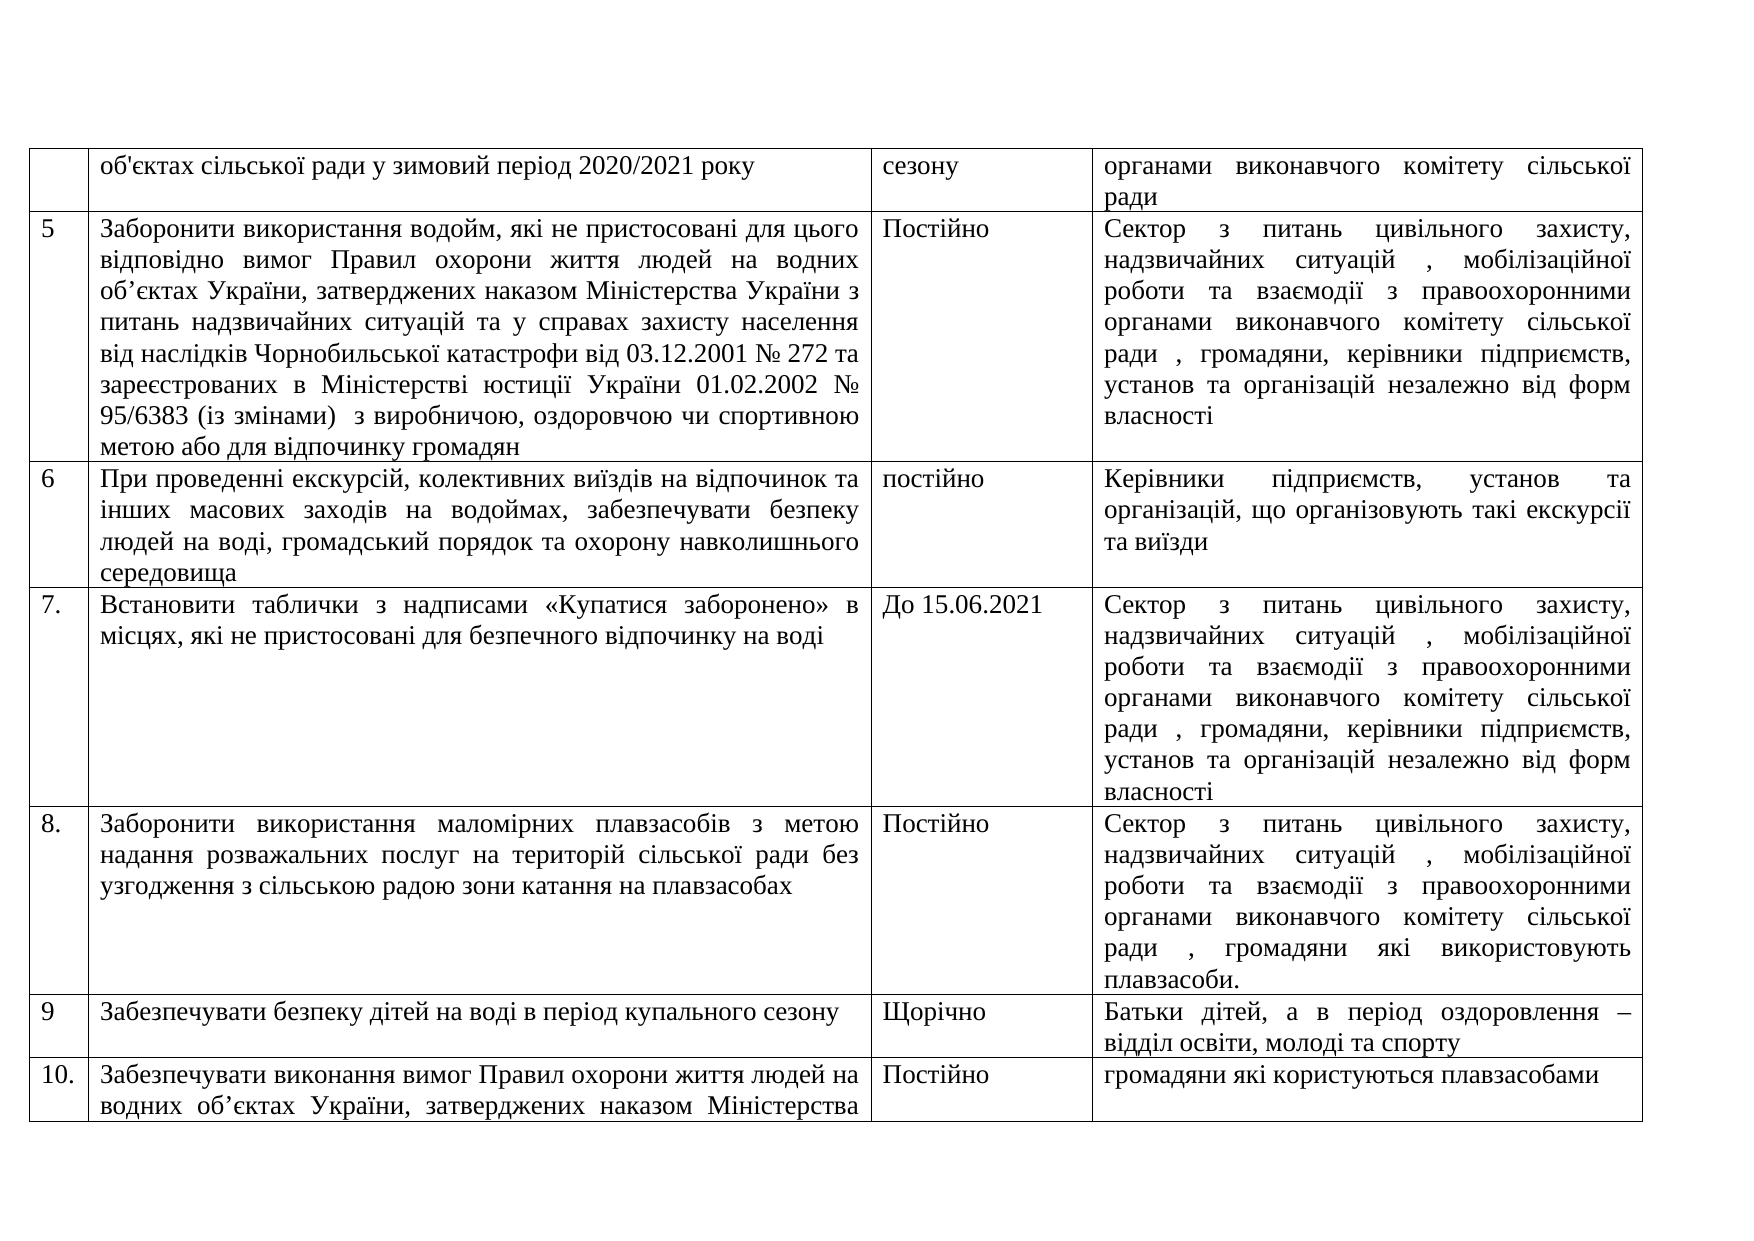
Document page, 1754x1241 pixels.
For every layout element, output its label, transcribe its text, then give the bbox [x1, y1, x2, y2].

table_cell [872, 149, 1092, 211]
table_cell Сектор з питань цивільного захисту, надзвичайних ситуацій , мобілізаційної роботи та взаємодії з правоохоронними органами виконавчого комітету сільської ради , громадяни, керівники підприємств, установ та організацій незалежно від форм власності [1093, 588, 1642, 806]
table_cell 9 [30, 995, 88, 1057]
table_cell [89, 1058, 871, 1121]
table_cell 5 [30, 212, 88, 461]
table_cell 4. [30, 149, 88, 211]
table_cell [89, 149, 871, 211]
table_cell Керівники підприємств, установ та організацій, що організовують такі екскурсії та виїзди [1093, 462, 1642, 587]
table_cell До 15.06.2021 [872, 588, 1092, 806]
table_cell Постійно [872, 807, 1092, 994]
table_cell Забезпечувати безпеку дітей на воді в період купального сезону [89, 995, 871, 1057]
table_cell Сектор з питань цивільного захисту, надзвичайних ситуацій , мобілізаційної роботи та взаємодії з правоохоронними органами виконавчого комітету сільської ради , громадяни, керівники підприємств, установ та організацій незалежно від форм власності [1093, 212, 1642, 461]
table_cell Постійно [872, 1058, 1092, 1121]
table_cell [1093, 1058, 1642, 1121]
table_cell 8. [30, 807, 88, 994]
table_cell Постійно [872, 212, 1092, 461]
table_cell постійно [872, 462, 1092, 587]
table_cell Батьки дітей, а в період оздоровлення – відділ освіти, молоді та спорту [1093, 995, 1642, 1057]
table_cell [1093, 149, 1642, 211]
table_cell Заборонити використання водойм, які не пристосовані для цього відповідно вимог Правил охорони життя людей на водних об’єктах України, затверджених наказом Міністерства України з питань надзвичайних ситуацій та у справах захисту населення від наслідків Чорнобильської катастрофи від 03.12.2001 № 272 та зареєстрованих в Міністерстві юстиції України 01.02.2002 № 95/6383 (із змінами) з виробничою, оздоровчою чи спортивною метою або для відпочинку громадян [89, 212, 871, 461]
table_cell Щорічно [872, 995, 1092, 1057]
table_cell 6 [30, 462, 88, 587]
table_cell Сектор з питань цивільного захисту, надзвичайних ситуацій , мобілізаційної роботи та взаємодії з правоохоронними органами виконавчого комітету сільської ради , громадяни які використовують плавзасоби. [1093, 807, 1642, 994]
table_cell Заборонити використання маломірних плавзасобів з метою надання розважальних послуг на територій сільської ради без узгодження з сільською радою зони катання на плавзасобах [89, 807, 871, 994]
table_cell При проведенні екскурсій, колективних виїздів на відпочинок та інших масових заходів на водоймах, забезпечувати безпеку людей на воді, громадський порядок та охорону навколишнього середовища [89, 462, 871, 587]
table_cell Встановити таблички з надписами «Купатися заборонено» в місцях, які не пристосовані для безпечного відпочинку на воді [89, 588, 871, 806]
table_cell 7. [30, 588, 88, 806]
table_cell 10. [30, 1058, 88, 1121]
